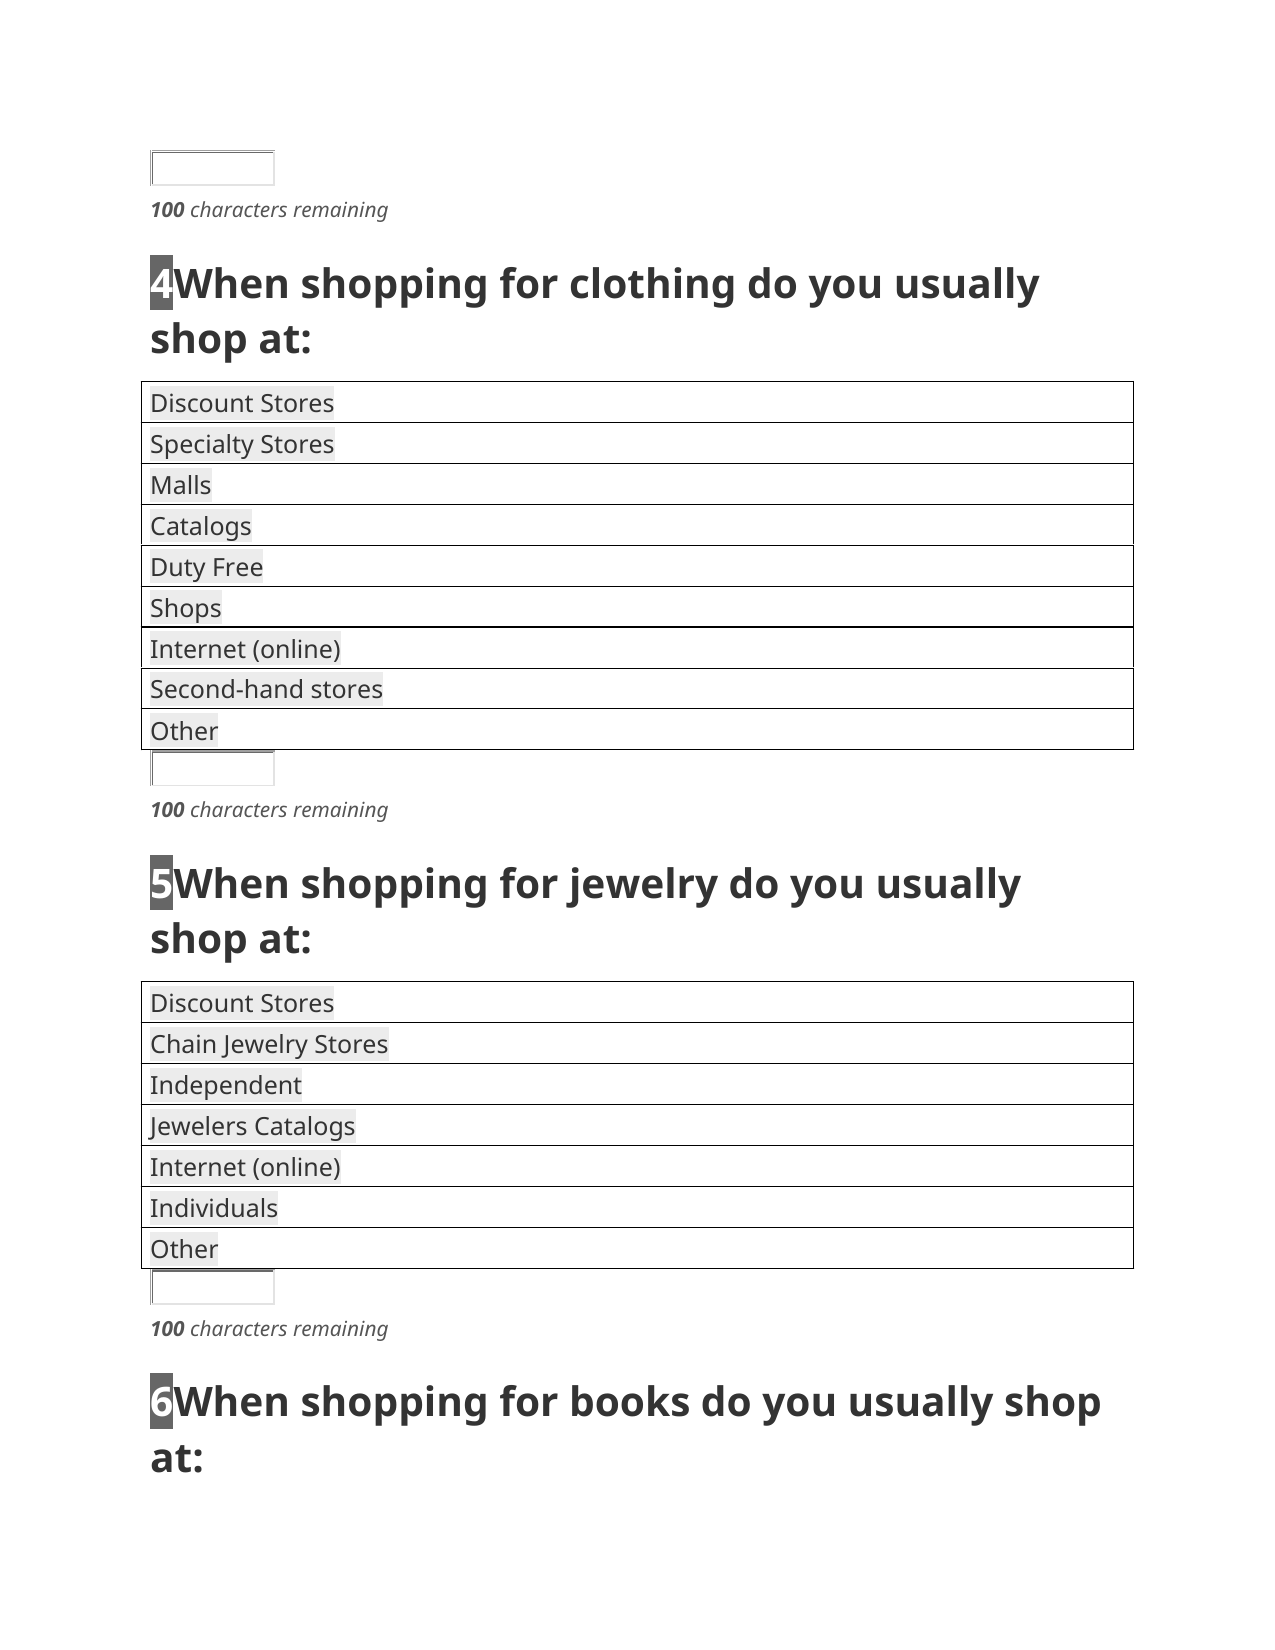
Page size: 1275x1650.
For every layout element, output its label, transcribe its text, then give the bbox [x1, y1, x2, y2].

text Catalogs [142, 505, 1133, 544]
text 100 characters remaining [150, 188, 1125, 223]
text Independent [142, 1064, 1133, 1104]
text Internet (online) [142, 628, 1133, 667]
text 6When shopping for books do you usually shop at: [150, 1373, 1125, 1484]
text Second-hand stores [142, 669, 1133, 708]
text 100 characters remaining [150, 1306, 1125, 1342]
text 4When shopping for clothing do you usually shop at: [150, 254, 1125, 365]
text Chain Jewelry Stores [142, 1023, 1133, 1063]
text Duty Free [142, 546, 1133, 586]
text Internet (online) [142, 1146, 1133, 1186]
text 100 characters remaining [150, 788, 1125, 824]
text Other [142, 709, 1133, 749]
text Other [142, 1228, 1133, 1268]
text Specialty Stores [142, 423, 1133, 463]
text Malls [142, 464, 1133, 504]
text 5When shopping for jewelry do you usually shop at: [150, 855, 1125, 966]
text Individuals [142, 1187, 1133, 1227]
text Shops [142, 587, 1133, 626]
text Discount Stores [142, 382, 1133, 422]
text Discount Stores [142, 982, 1133, 1022]
text Jewelers Catalogs [142, 1105, 1133, 1145]
